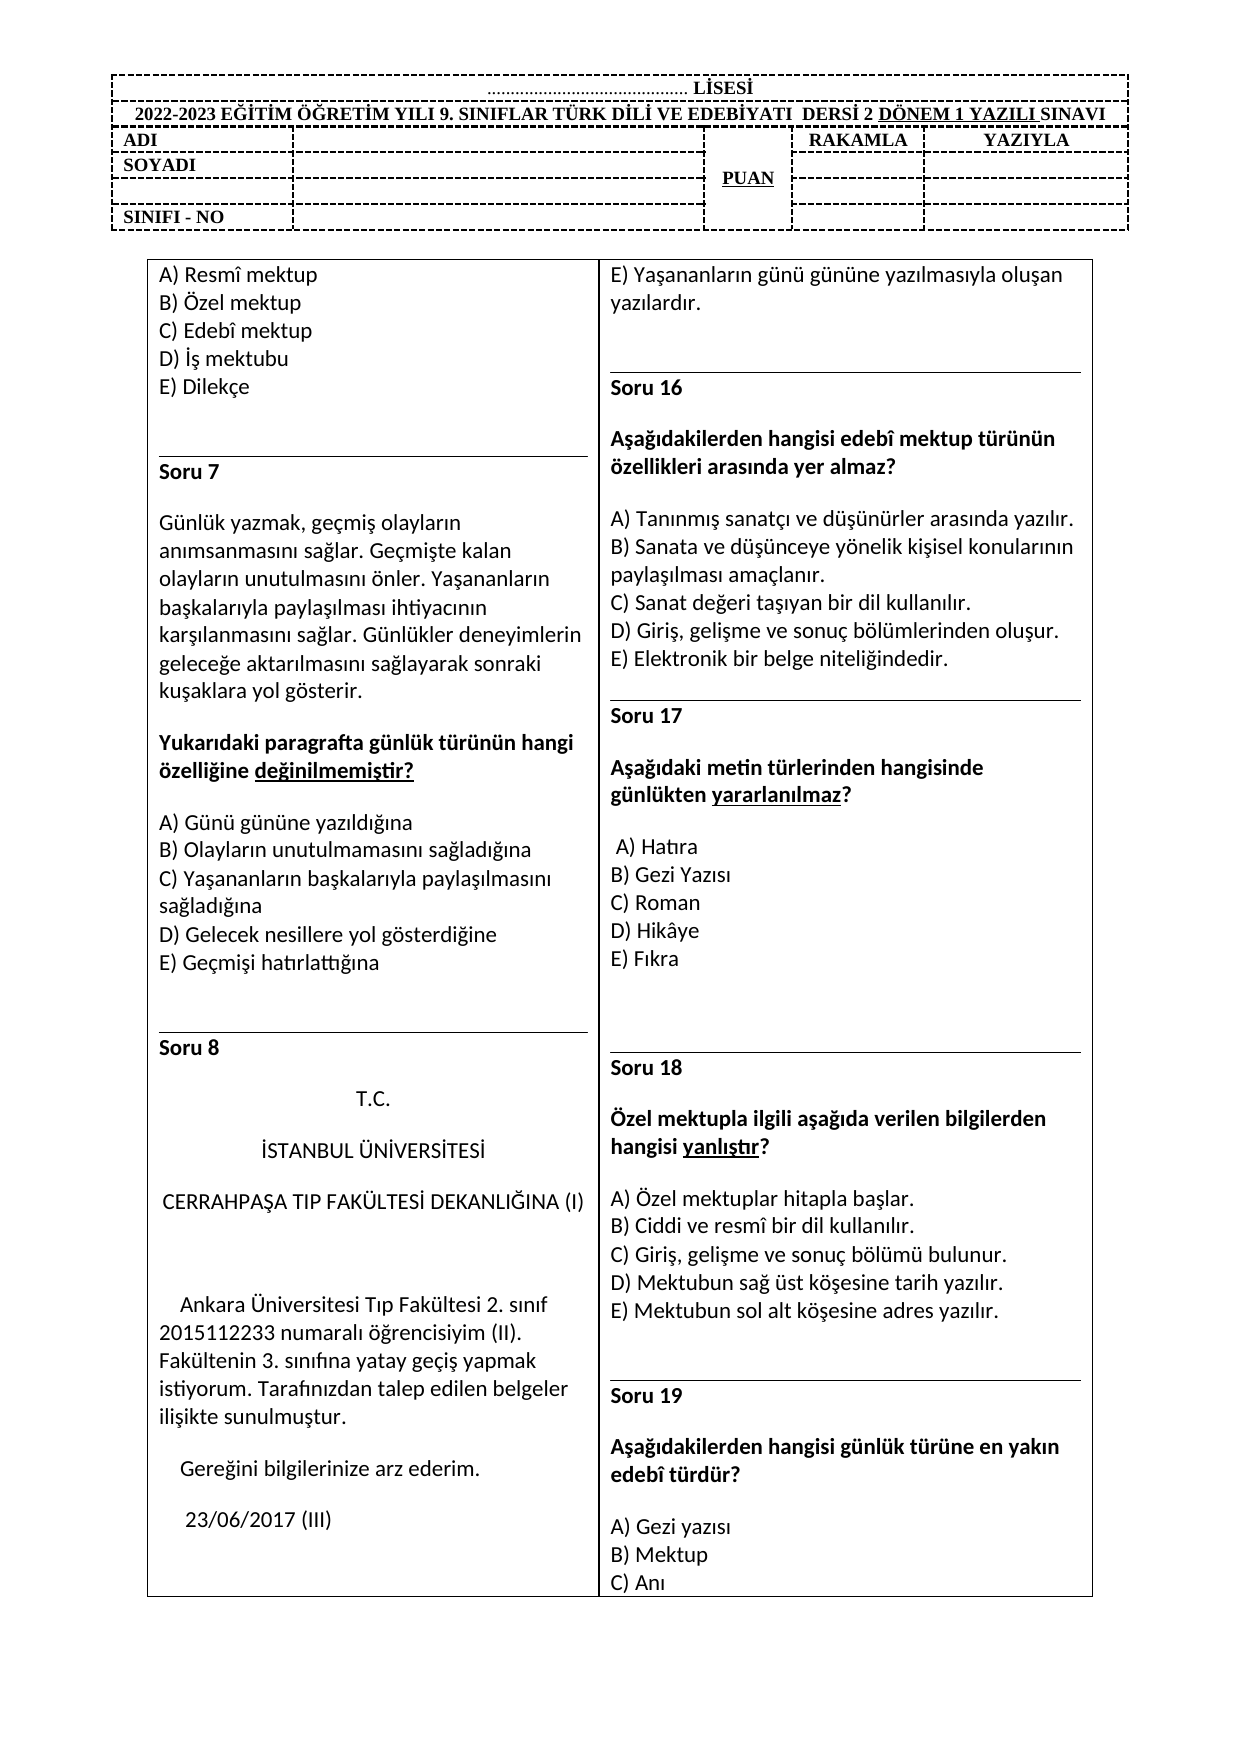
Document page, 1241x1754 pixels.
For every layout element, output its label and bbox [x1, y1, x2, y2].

table_header [148, 260, 598, 1596]
table_header [600, 260, 1092, 1596]
